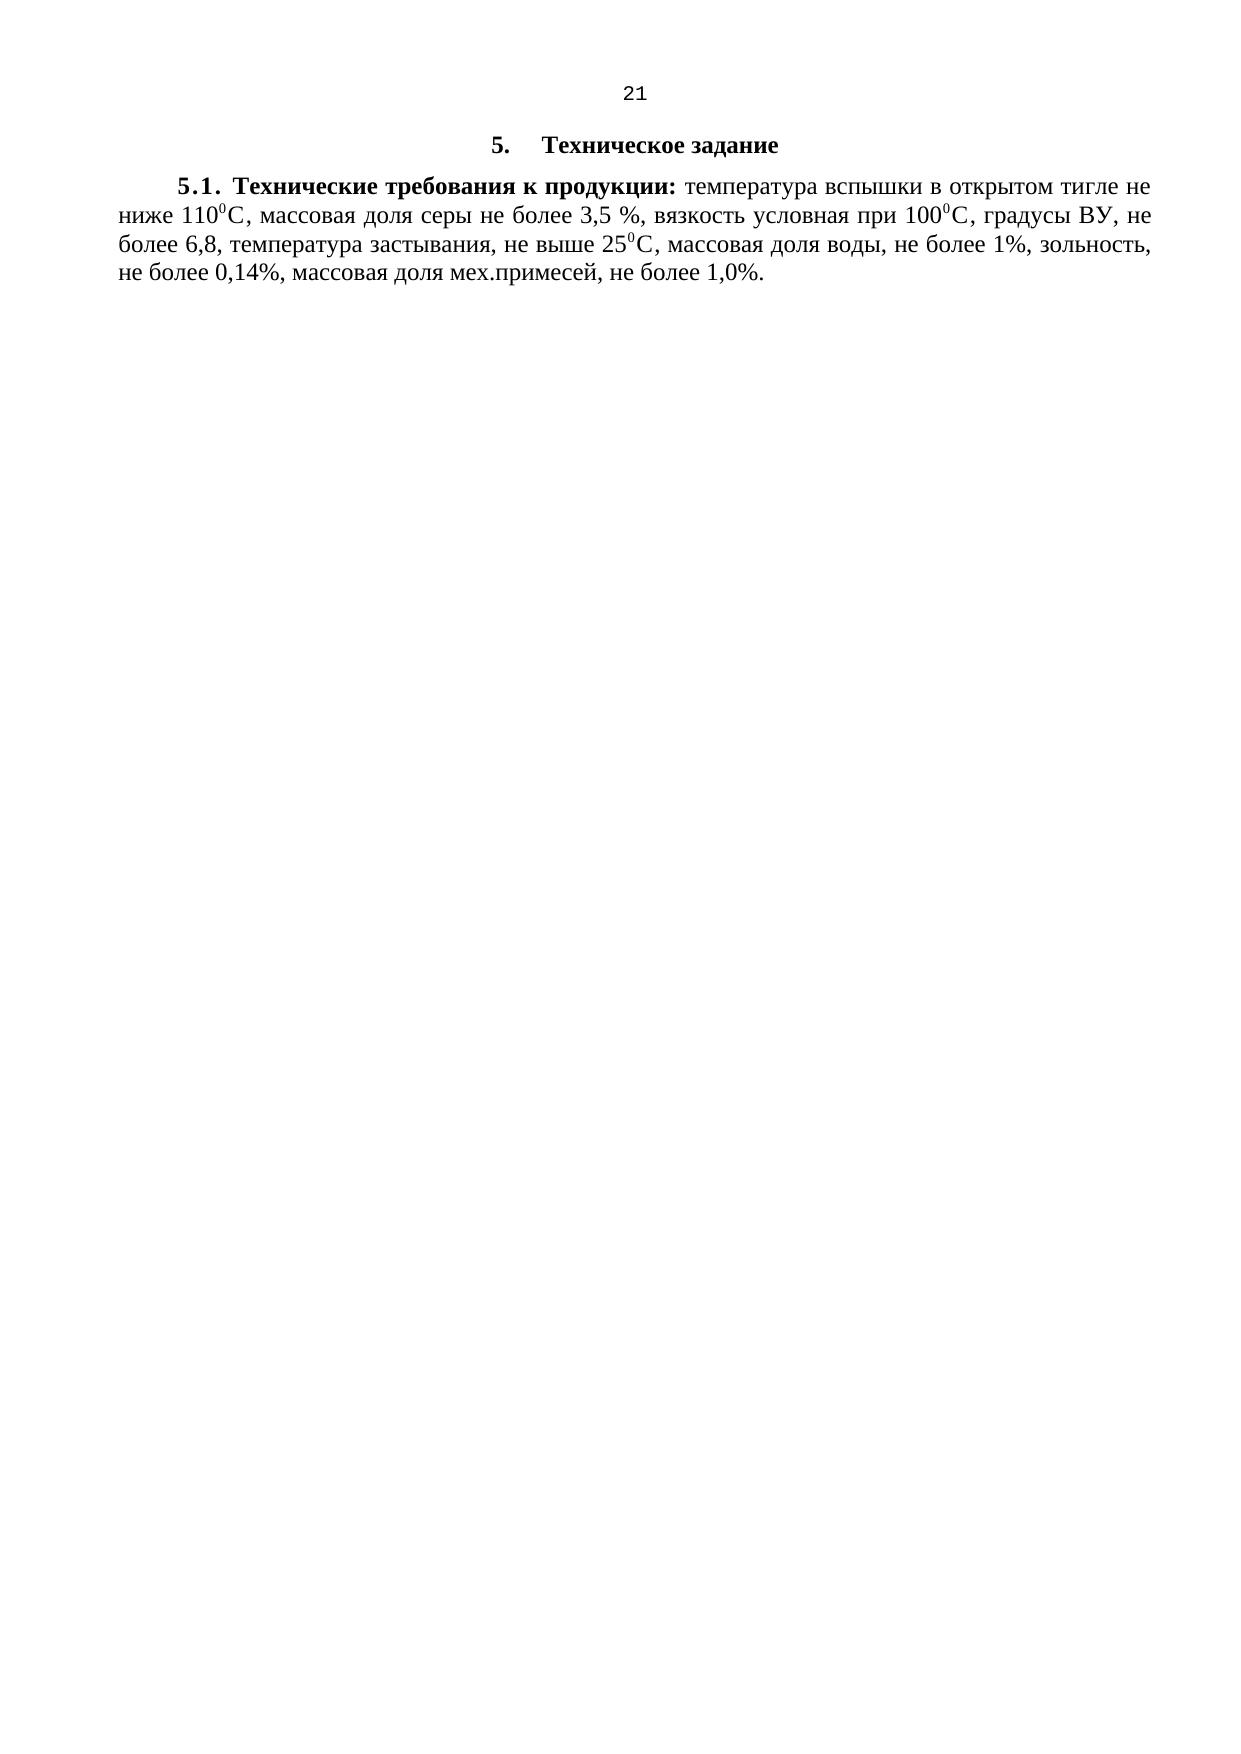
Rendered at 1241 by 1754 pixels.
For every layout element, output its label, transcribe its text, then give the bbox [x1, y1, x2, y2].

list Техническое задание [118, 130, 1152, 159]
text 5.1. Технические требования к продукции: температура вспышки в открытом тигле не ниже 1100С, массовая доля серы не более 3,5 %, вязкость условная при 1000С, градусы ВУ, не более 6,8, температура застывания, не выше 250С, массовая доля воды, не более 1%, зольность, не более 0,14%, массовая доля мех.примесей, не более 1,0%. [118, 171, 1152, 286]
